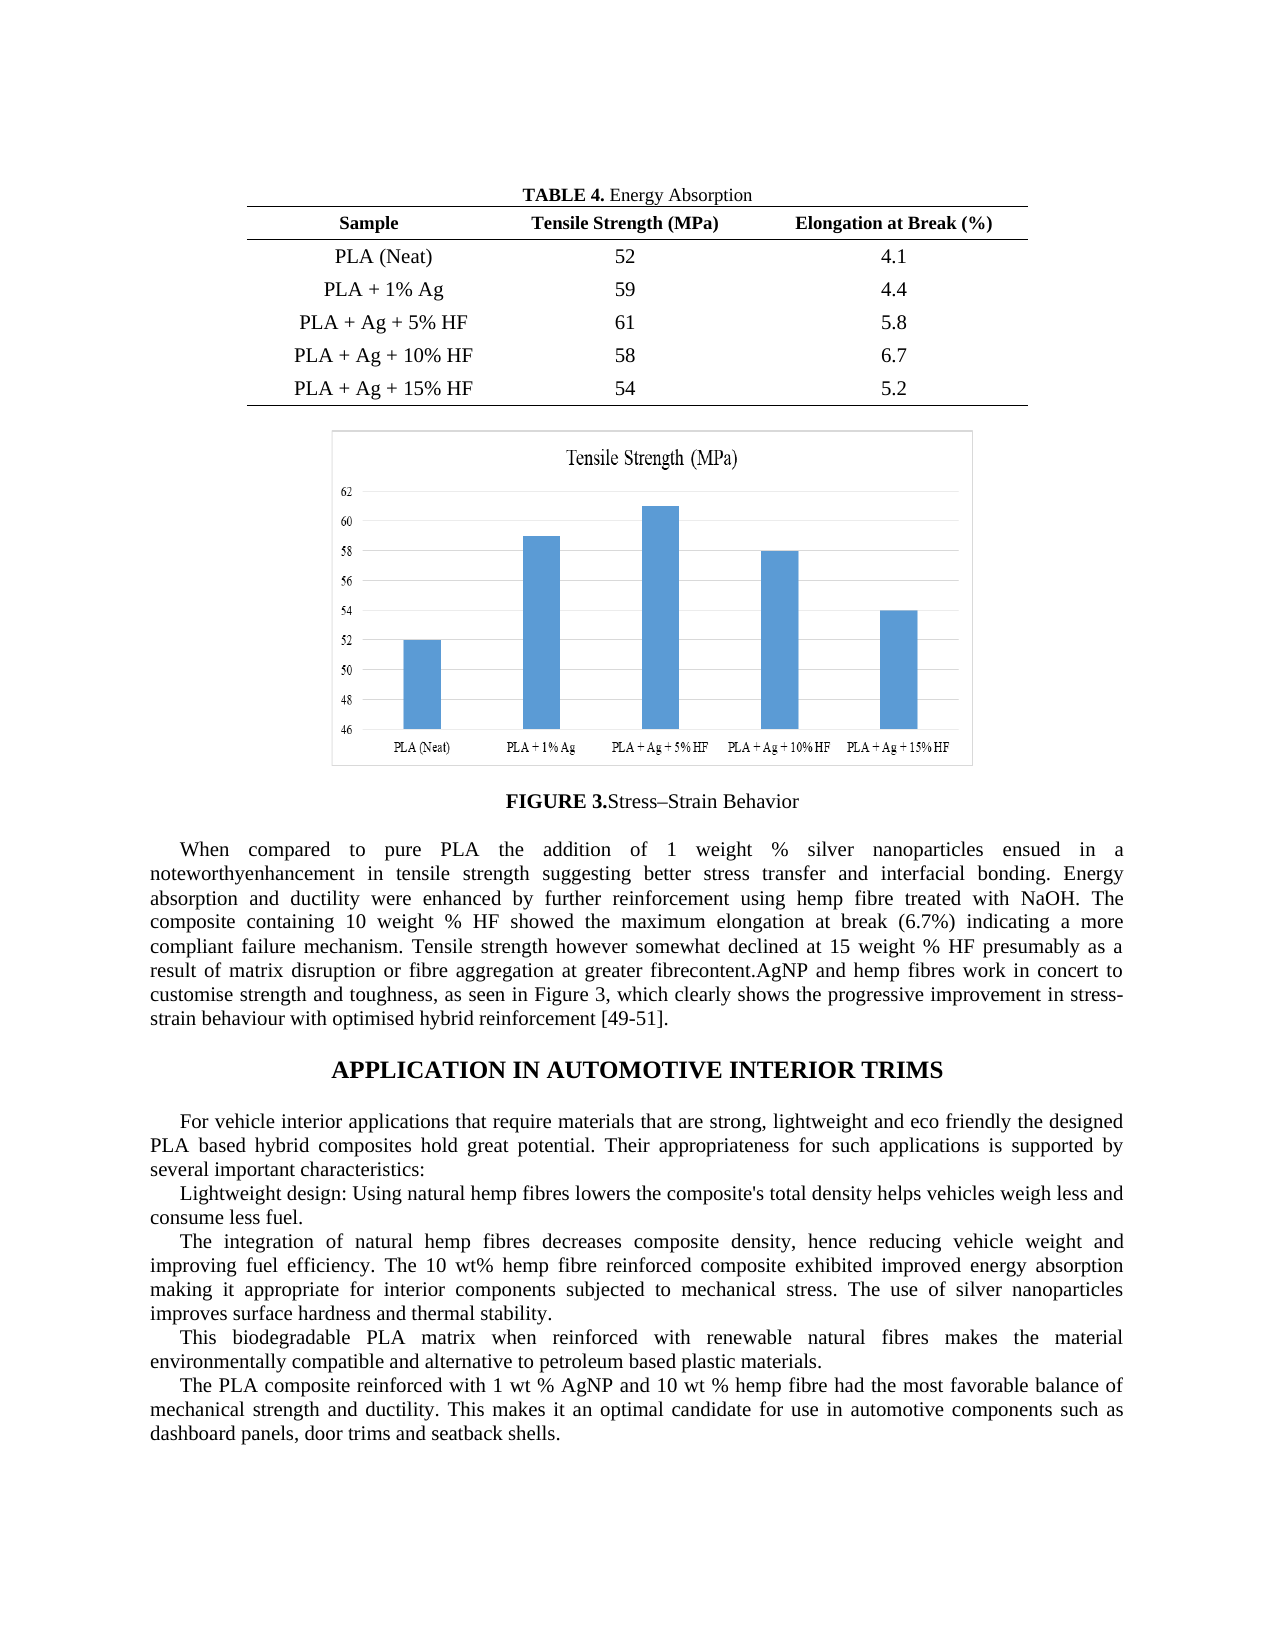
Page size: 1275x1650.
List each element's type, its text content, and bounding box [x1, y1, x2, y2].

table_cell PLA + Ag + 15% HF [247, 372, 491, 405]
text This biodegradable PLA matrix when reinforced with renewable natural fibres makes the material environmentally compatible and alternative to petroleum based plastic materials. [150, 1325, 1125, 1373]
table_cell 6.7 [759, 339, 1028, 372]
text Lightweight design: Using natural hemp fibres lowers the composite's total density helps vehicles weigh less and consume less fuel. [150, 1181, 1125, 1229]
table_cell PLA (Neat) [247, 240, 491, 272]
table_cell 54 [491, 372, 759, 405]
table_cell PLA + Ag + 10% HF [247, 339, 491, 372]
text The integration of natural hemp fibres decreases composite density, hence reducing vehicle weight and improving fuel efficiency. The 10 wt% hemp fibre reinforced composite exhibited improved energy absorption making it appropriate for interior components subjected to mechanical stress. The use of silver nanoparticles improves surface hardness and thermal stability. [150, 1229, 1125, 1325]
table_cell 61 [491, 305, 759, 338]
table_cell 5.2 [759, 372, 1028, 405]
table_cell 58 [491, 339, 759, 372]
text Figure 3.Stress–Strain Behavior [150, 789, 1125, 813]
table_header Elongation at Break (%) [759, 207, 1028, 239]
table_cell 4.4 [759, 272, 1028, 305]
subtitle Application in Automotive Interior Trims [150, 1055, 1125, 1083]
table_header Sample [247, 207, 491, 239]
table_cell 59 [491, 272, 759, 305]
table_cell 4.1 [759, 240, 1028, 272]
text When compared to pure PLA the addition of 1 weight % silver nanoparticles ensued in a noteworthyenhancement in tensile strength suggesting better stress transfer and interfacial bonding. Energy absorption and ductility were enhanced by further reinforcement using hemp fibre treated with NaOH. The composite containing 10 weight % HF showed the maximum elongation at break (6.7%) indicating a more compliant failure mechanism. Tensile strength however somewhat declined at 15 weight % HF presumably as a result of matrix disruption or fibre aggregation at greater fibrecontent.AgNP and hemp fibres work in concert to customise strength and toughness, as seen in Figure 3, which clearly shows the progressive improvement in stress-strain behaviour with optimised hybrid reinforcement [49-51]. [150, 837, 1125, 1030]
table_cell PLA + Ag + 5% HF [247, 305, 491, 338]
table_header Tensile Strength (MPa) [491, 207, 759, 239]
text The PLA composite reinforced with 1 wt % AgNP and 10 wt % hemp fibre had the most favorable balance of mechanical strength and ductility. This makes it an optimal candidate for use in automotive components such as dashboard panels, door trims and seatback shells. [150, 1373, 1125, 1445]
text For vehicle interior applications that require materials that are strong, lightweight and eco friendly the designed PLA based hybrid composites hold great potential. Their appropriateness for such applications is supported by several important characteristics: [150, 1108, 1125, 1181]
table_cell PLA + 1% Ag [247, 272, 491, 305]
table_cell 5.8 [759, 305, 1028, 338]
text TABLE 4. Energy Absorption [150, 184, 1125, 206]
table_cell 52 [491, 240, 759, 272]
picture [331, 430, 973, 766]
